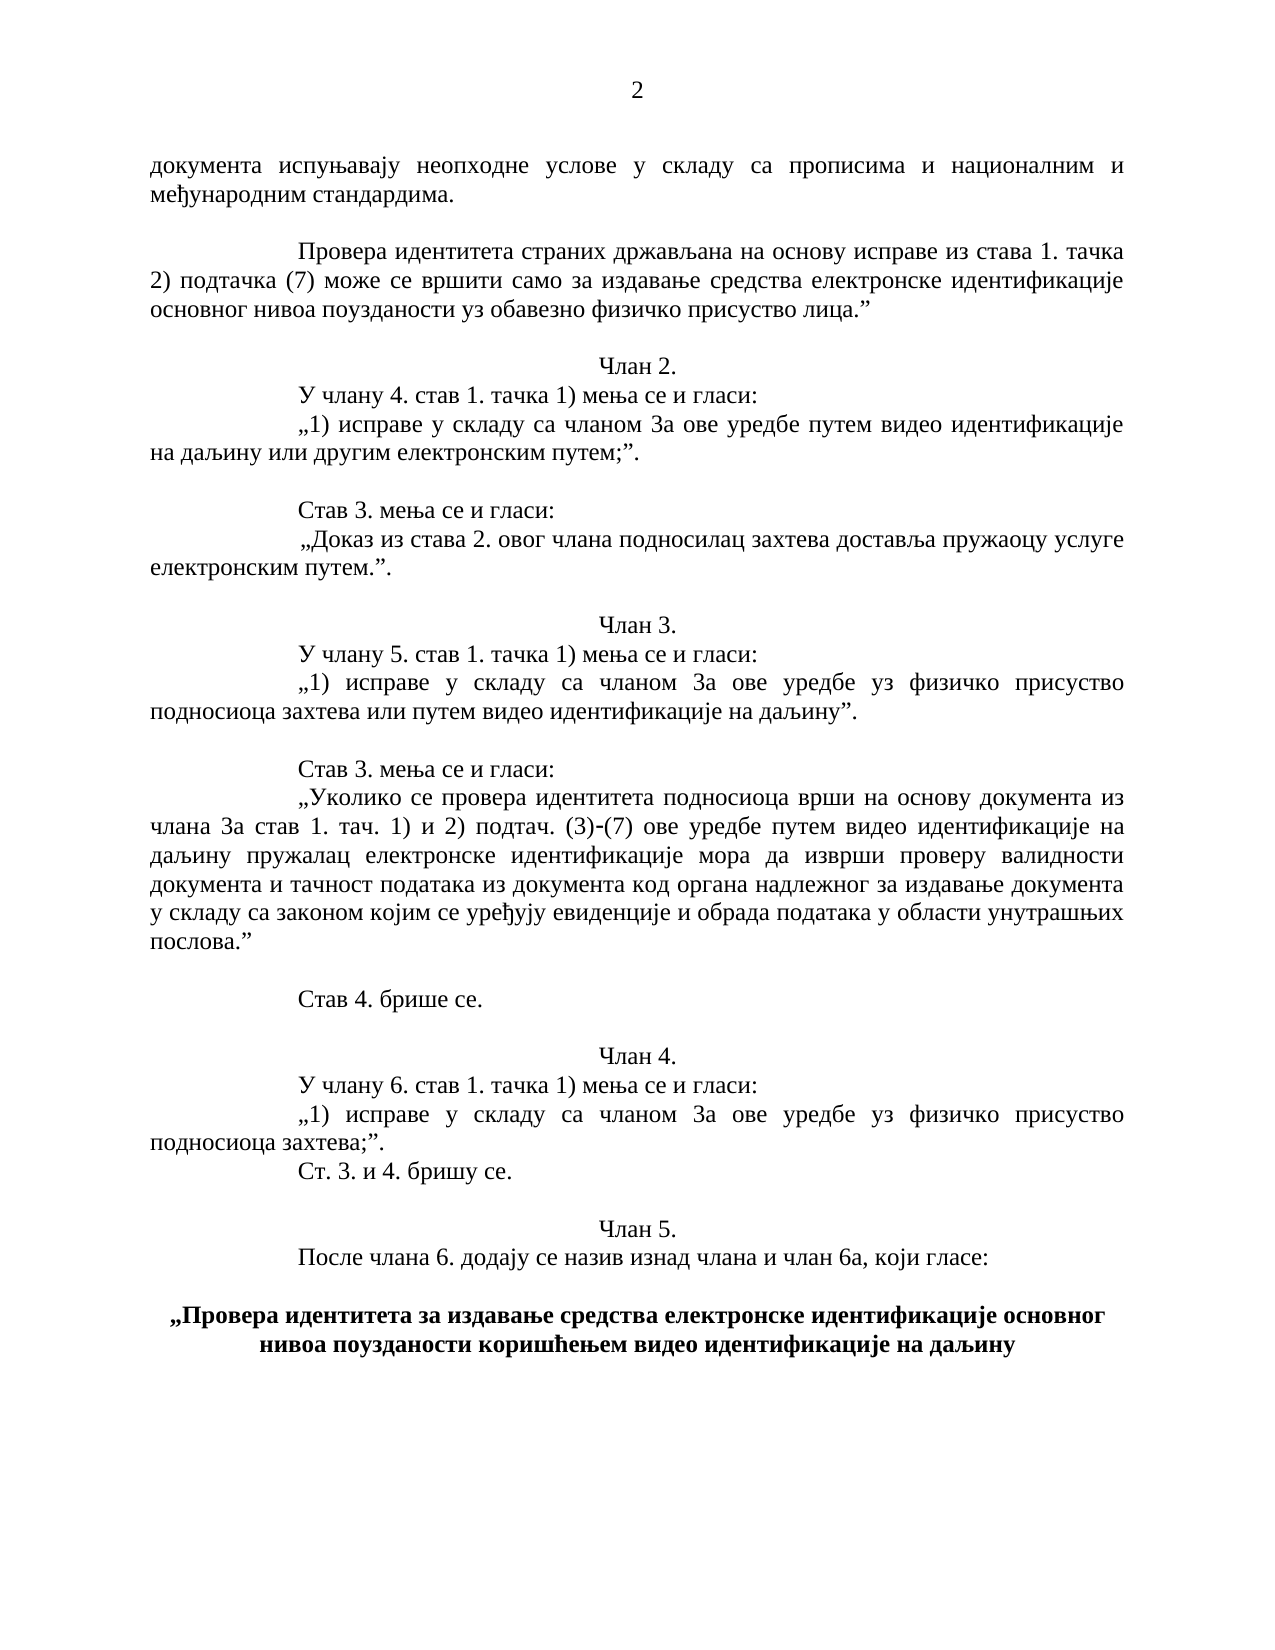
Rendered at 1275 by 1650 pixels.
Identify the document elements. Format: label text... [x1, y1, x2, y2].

text Провера идентитета страних држављана на основу исправе из става 1. тачка 2) подтачка (7) може се вршити само за издавање средства електронске идентификације основног нивоа поузданости уз обавезно физичко присуство лица.” [150, 236, 1125, 322]
text „1) исправе у складу са чланом 3а ове уредбе уз физичко присуство подносиоца захтева;”. [150, 1099, 1125, 1156]
text У члану 4. став 1. тачка 1) мења се и гласи: [150, 380, 1125, 409]
text Члан 2. [150, 351, 1125, 380]
text Члан 3. [150, 610, 1125, 639]
text „1) исправе у складу са чланом 3а ове уредбе уз физичко присуство подносиоца захтева или путем видео идентификације на даљину”. [150, 667, 1125, 725]
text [150, 150, 1125, 207]
text „Уколико се провера идентитета подносиоца врши на основу документа из члана 3а став 1. тач. 1) и 2) подтач. (3)(7) ове уредбе путем видео идентификације на даљину пружалац електронске идентификације мора да изврши проверу валидности документа и тачност података из документа код органа надлежног за издавање документа у складу са законом којим се уређују евиденције и обрада података у области унутрашњих послова.” [150, 782, 1125, 955]
text Став 3. мења се и гласи: [150, 495, 1125, 524]
text „1) исправе у складу са чланом 3а ове уредбе путем видео идентификације на даљину или другим електронским путем;”. [150, 409, 1125, 466]
text „Провера идентитета за издавање средства електронске идентификације основног нивоа поузданости коришћењем видео идентификације на даљину [150, 1300, 1125, 1357]
text Ст. 3. и 4. бришу се. [150, 1156, 1125, 1185]
text „Доказ из става 2. овог члана подносилац захтева доставља пружаоцу услуге електронским путем.”. [150, 524, 1125, 581]
text Став 4. брише се. [150, 984, 1125, 1012]
text Члан 5. [150, 1214, 1125, 1242]
text Члан 4. [150, 1041, 1125, 1070]
text У члану 6. став 1. тачка 1) мења се и гласи: [150, 1070, 1125, 1099]
text Став 3. мења се и гласи: [150, 754, 1125, 782]
text У члану 5. став 1. тачка 1) мења се и гласи: [150, 639, 1125, 667]
text После члана 6. додају се назив изнад члана и члан 6а, који гласе: [150, 1242, 1125, 1271]
